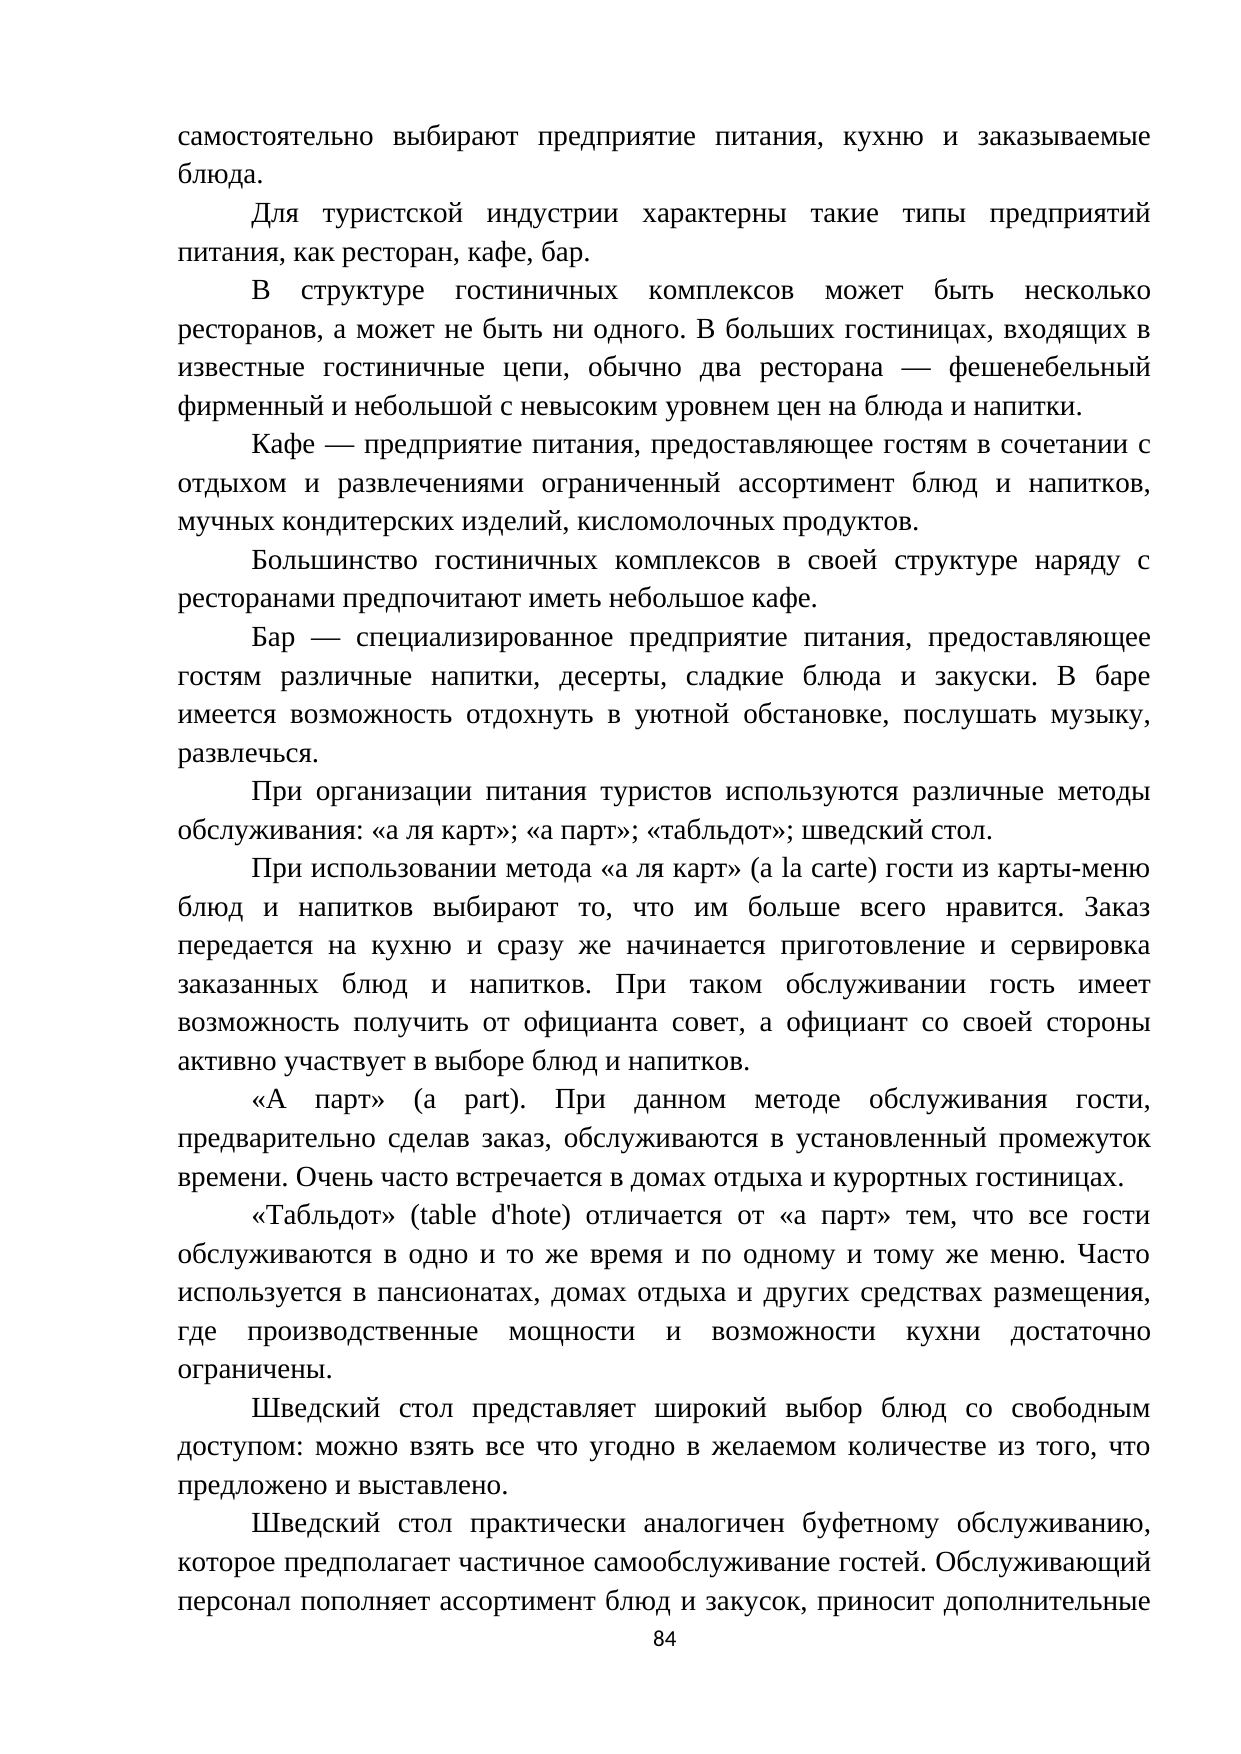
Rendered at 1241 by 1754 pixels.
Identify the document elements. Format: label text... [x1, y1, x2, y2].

list Шведский стол представляет широкий выбор блюд со свободным доступом: можно взять все что угодно в желаемом количестве из того, что предложено и выставлено. [177, 1390, 1152, 1501]
list При использовании метода «а ля карт» (a la carte) гости из карты-меню блюд и напитков выбирают то, что им больше всего нравится. Заказ передается на кухню и сразу же начинается приготовление и сервировка заказанных блюд и напитков. При таком обслуживании гость имеет возможность получить от официанта совет, а официант со своей стороны активно участвует в выборе блюд и напитков. [177, 850, 1152, 1077]
list При организации питания туристов используются различные методы обслуживания: «а ля карт»; «а парт»; «табльдот»; шведский стол. [177, 773, 1152, 845]
list Бар — специализированное предприятие питания, предоставляющее гостям различные напитки, десерты, сладкие блюда и закуски. В баре имеется возможность отдохнуть в уютной обстановке, послушать музыку, развлечься. [177, 619, 1152, 768]
list «А парт» (a part). При данном методе обслуживания гости, предварительно сделав заказ, обслуживаются в установленный промежуток времени. Очень часто встречается в домах отдыха и курортных гостиницах. [177, 1082, 1152, 1192]
list Кафе — предприятие питания, предоставляющее гостям в сочетании с отдыхом и развлечениями ограниченный ассортимент блюд и напитков, мучных кондитерских изделий, кисломолочных продуктов. [177, 426, 1152, 537]
list В структуре гостиничных комплексов может быть несколько ресторанов, а может не быть ни одного. В больших гостиницах, входящих в известные гостиничные цепи, обычно два ресторана — фешенебельный фирменный и небольшой с невысоким уровнем цен на блюда и напитки. [177, 272, 1152, 421]
list «Табльдот» (table d'hote) отличается от «а парт» тем, что все гости обслуживаются в одно и то же время и по одному и тому же меню. Часто используется в пансионатах, домах отдыха и других средствах размещения, где производственные мощности и возможности кухни достаточно ограничены. [177, 1197, 1152, 1385]
list Для туристской индустрии характерны такие типы предприятий питания, как ресторан, кафе, бар. [177, 195, 1152, 267]
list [177, 118, 1152, 190]
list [177, 1506, 1152, 1616]
list Большинство гостиничных комплексов в своей структуре наряду с ресторанами предпочитают иметь небольшое кафе. [177, 542, 1152, 614]
